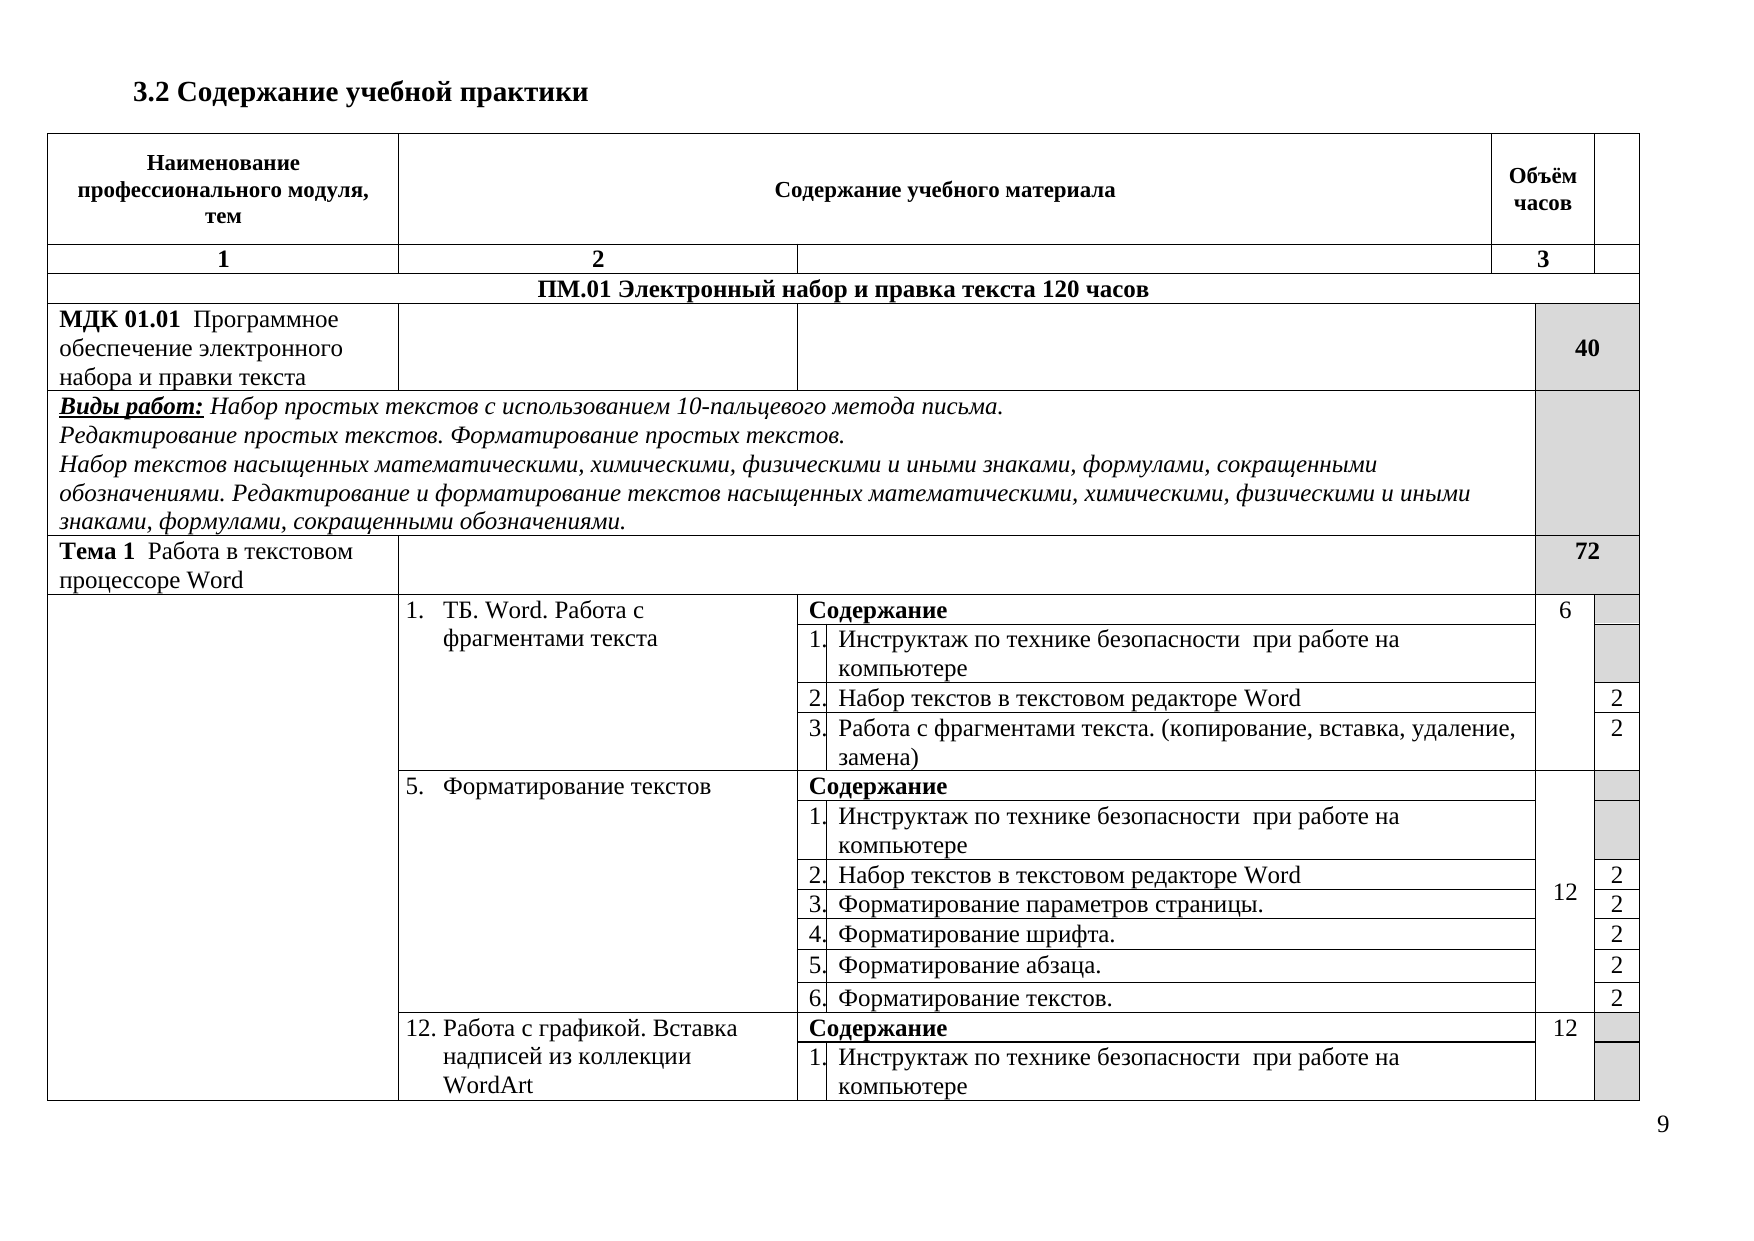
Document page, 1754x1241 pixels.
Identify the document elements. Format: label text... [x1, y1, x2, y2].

table_cell 12 [1536, 771, 1594, 1012]
table_cell 2 [1595, 860, 1639, 888]
table_cell Набор текстов в текстовом редакторе Word [827, 683, 1535, 712]
table_cell 72 [1536, 536, 1639, 594]
table_cell [1595, 245, 1639, 273]
table_cell [798, 713, 826, 770]
table_cell [798, 860, 826, 888]
table_cell [399, 536, 1535, 594]
table_cell Инструктаж по технике безопасности при работе на компьютере [827, 625, 1535, 682]
table_cell [798, 625, 826, 682]
table_cell Набор текстов в текстовом редакторе Word [827, 860, 1535, 888]
table_cell МДК 01.01 Программное обеспечение электронного набора и правки текста [48, 304, 398, 390]
table_cell [798, 683, 826, 712]
table_cell Форматирование абзаца. [827, 950, 1535, 982]
table_cell [1595, 625, 1639, 682]
table_cell [1595, 1013, 1639, 1041]
table_cell Работа с графикой. Вставка надписей из коллекции WordArt [399, 1013, 797, 1100]
table_cell [798, 304, 1535, 390]
table_cell 1 [48, 245, 398, 273]
table_cell 40 [1536, 304, 1639, 390]
table_cell 2 [1595, 683, 1639, 712]
table_cell [48, 595, 398, 1100]
table_cell Виды работ: Набор простых текстов с использованием 10-пальцевого метода письма. Редактирование простых текстов. Форматирование простых текстов. Набор текстов насыщенных математическими, химическими, физическими и иными знаками, формулами, сокращенными обозначениями. Редактирование и форматирование текстов насыщенных математическими, химическими, физическими и иными знаками, формулами, сокращенными обозначениями. [48, 391, 1535, 535]
table_header Наименование профессионального модуля, тем [48, 134, 398, 243]
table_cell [827, 1043, 1535, 1100]
table_cell 2 [1595, 950, 1639, 982]
table_cell 3 [1492, 245, 1594, 273]
text 3.2 Содержание учебной практики [59, 74, 1669, 107]
table_cell Форматирование текстов [399, 771, 797, 1012]
table_header Содержание учебного материала [399, 134, 1491, 243]
table_cell [399, 304, 797, 390]
table_cell 2 [1595, 890, 1639, 918]
table_cell Форматирование шрифта. [827, 919, 1535, 949]
table_cell Содержание [798, 771, 1535, 800]
table_cell [798, 919, 826, 949]
table_cell 2 [1595, 983, 1639, 1012]
table_cell Тема 1 Работа в текстовом процессоре Word [48, 536, 398, 594]
table_cell [798, 245, 1491, 273]
table_cell [1595, 801, 1639, 859]
table_cell [1595, 1043, 1639, 1100]
table_cell [798, 890, 826, 918]
table_cell ПМ.01 Электронный набор и правка текста 120 часов [48, 274, 1639, 303]
table_cell 12 [1536, 1013, 1594, 1100]
table_cell Работа с фрагментами текста. (копирование, вставка, удаление, замена) [827, 713, 1535, 770]
table_cell [1595, 771, 1639, 800]
table_cell 2 [399, 245, 797, 273]
table_cell 6 [1536, 595, 1594, 770]
table_cell Содержание [798, 1013, 1535, 1041]
table_cell [798, 1043, 826, 1100]
table_cell [798, 983, 826, 1012]
table_cell ТБ. Word. Работа с фрагментами текста [399, 595, 797, 770]
table_cell [798, 950, 826, 982]
table_cell 2 [1595, 713, 1639, 770]
table_cell Инструктаж по технике безопасности при работе на компьютере [827, 801, 1535, 859]
table_header [1595, 134, 1639, 243]
table_cell [1595, 595, 1639, 623]
table_cell [1536, 391, 1639, 535]
table_cell [798, 801, 826, 859]
table_cell Форматирование параметров страницы. [827, 890, 1535, 918]
table_cell 2 [1595, 919, 1639, 949]
table_cell Форматирование текстов. [827, 983, 1535, 1012]
table_header Объём часов [1492, 134, 1594, 243]
table_cell Содержание [798, 595, 1535, 623]
